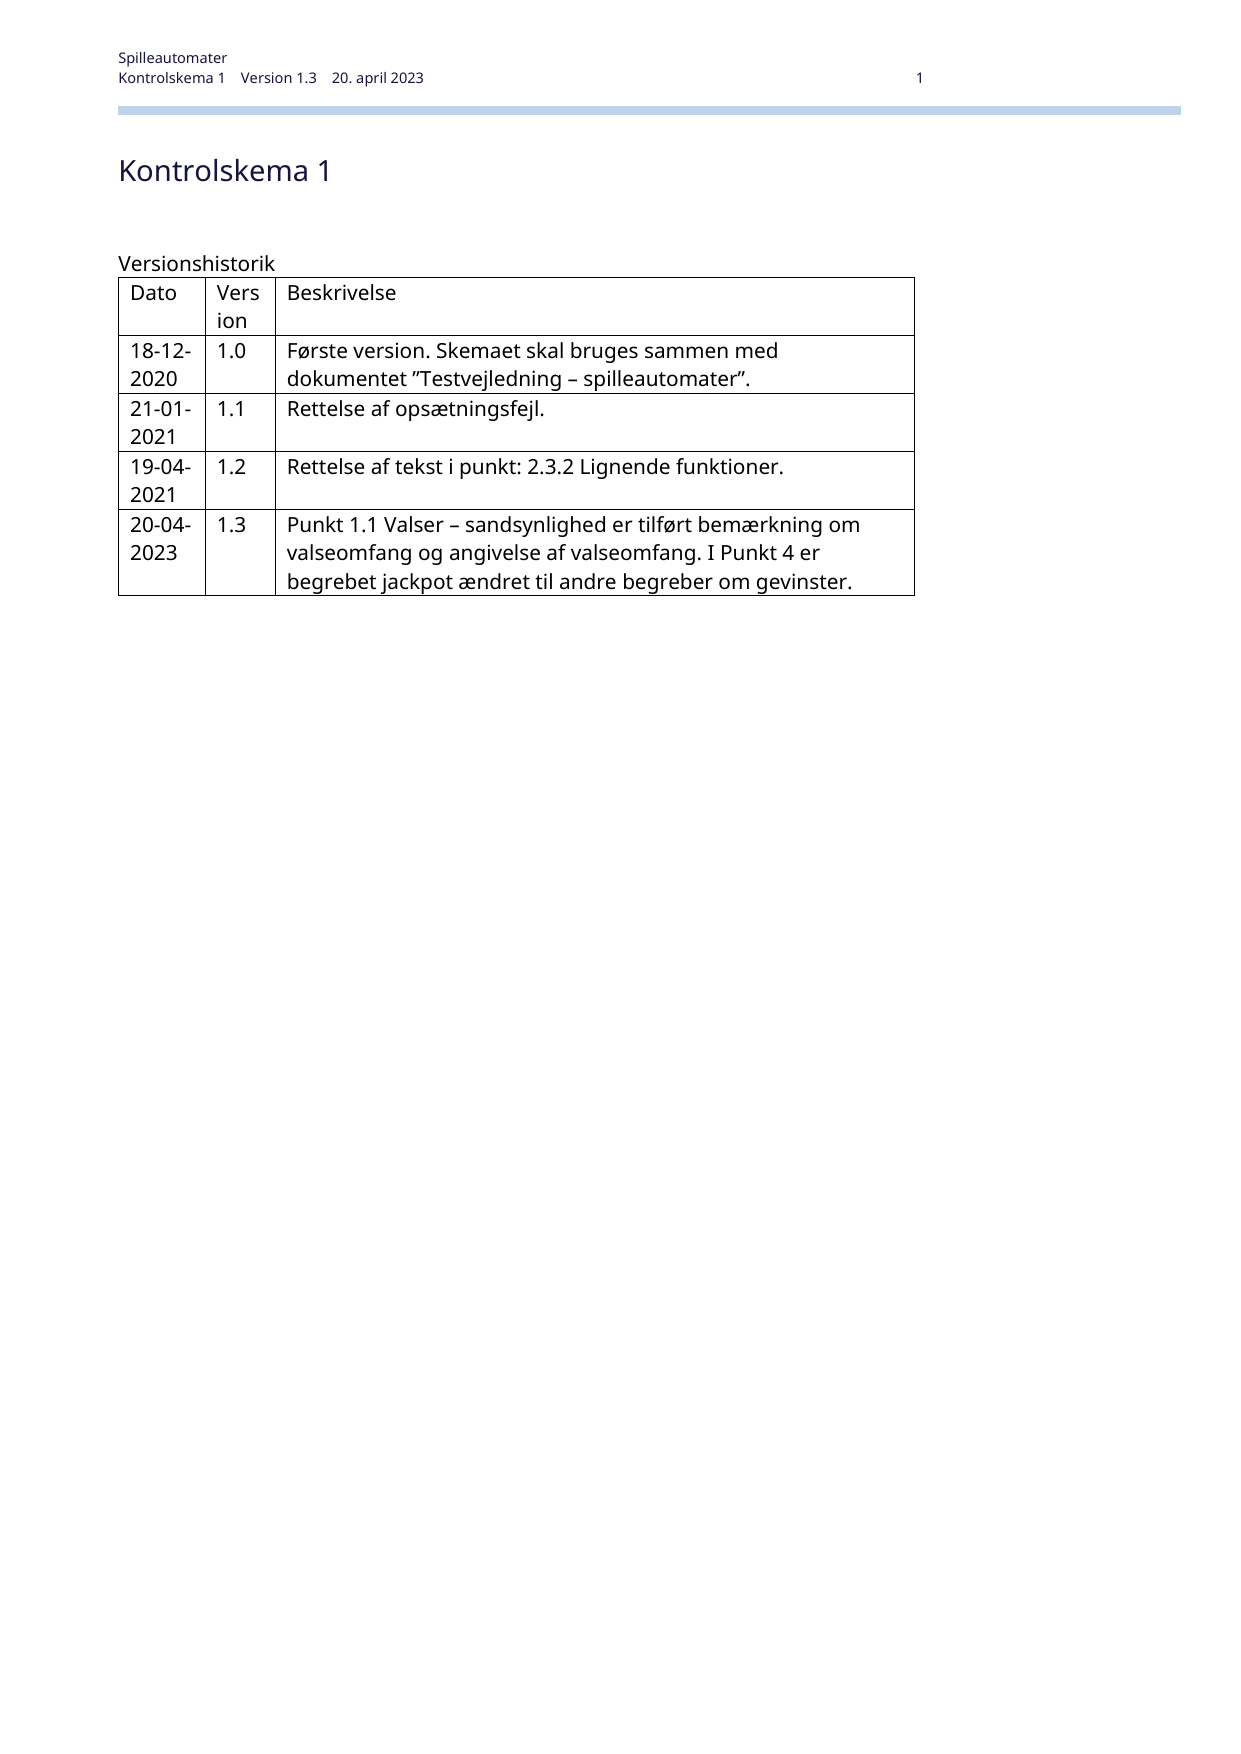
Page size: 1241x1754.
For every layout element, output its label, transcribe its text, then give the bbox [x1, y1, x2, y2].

table_cell Rettelse af tekst i punkt: 2.3.2 Lignende funktioner. [276, 452, 914, 509]
text Versionshistorik [118, 248, 915, 277]
table_header Beskrivelse [276, 278, 914, 335]
table_cell 1.2 [206, 452, 275, 509]
table_header Version [206, 278, 275, 335]
table_header Dato [119, 278, 205, 335]
table_cell 21-01-2021 [119, 394, 205, 451]
table_cell 1.1 [206, 394, 275, 451]
table_cell Rettelse af opsætningsfejl. [276, 394, 914, 451]
table_cell Punkt 1.1 Valser – sandsynlighed er tilført bemærkning om valseomfang og angivelse af valseomfang. I Punkt 4 er begrebet jackpot ændret til andre begreber om gevinster. [276, 510, 914, 595]
table_cell 1.3 [206, 510, 275, 595]
table_cell Første version. Skemaet skal bruges sammen med dokumentet ”Testvejledning – spilleautomater”. [276, 336, 914, 393]
table_cell 20-04-2023 [119, 510, 205, 595]
table_cell 1.0 [206, 336, 275, 393]
table_cell 19-04-2021 [119, 452, 205, 509]
subtitle Kontrolskema 1 [118, 150, 915, 190]
table_cell 18-12-2020 [119, 336, 205, 393]
